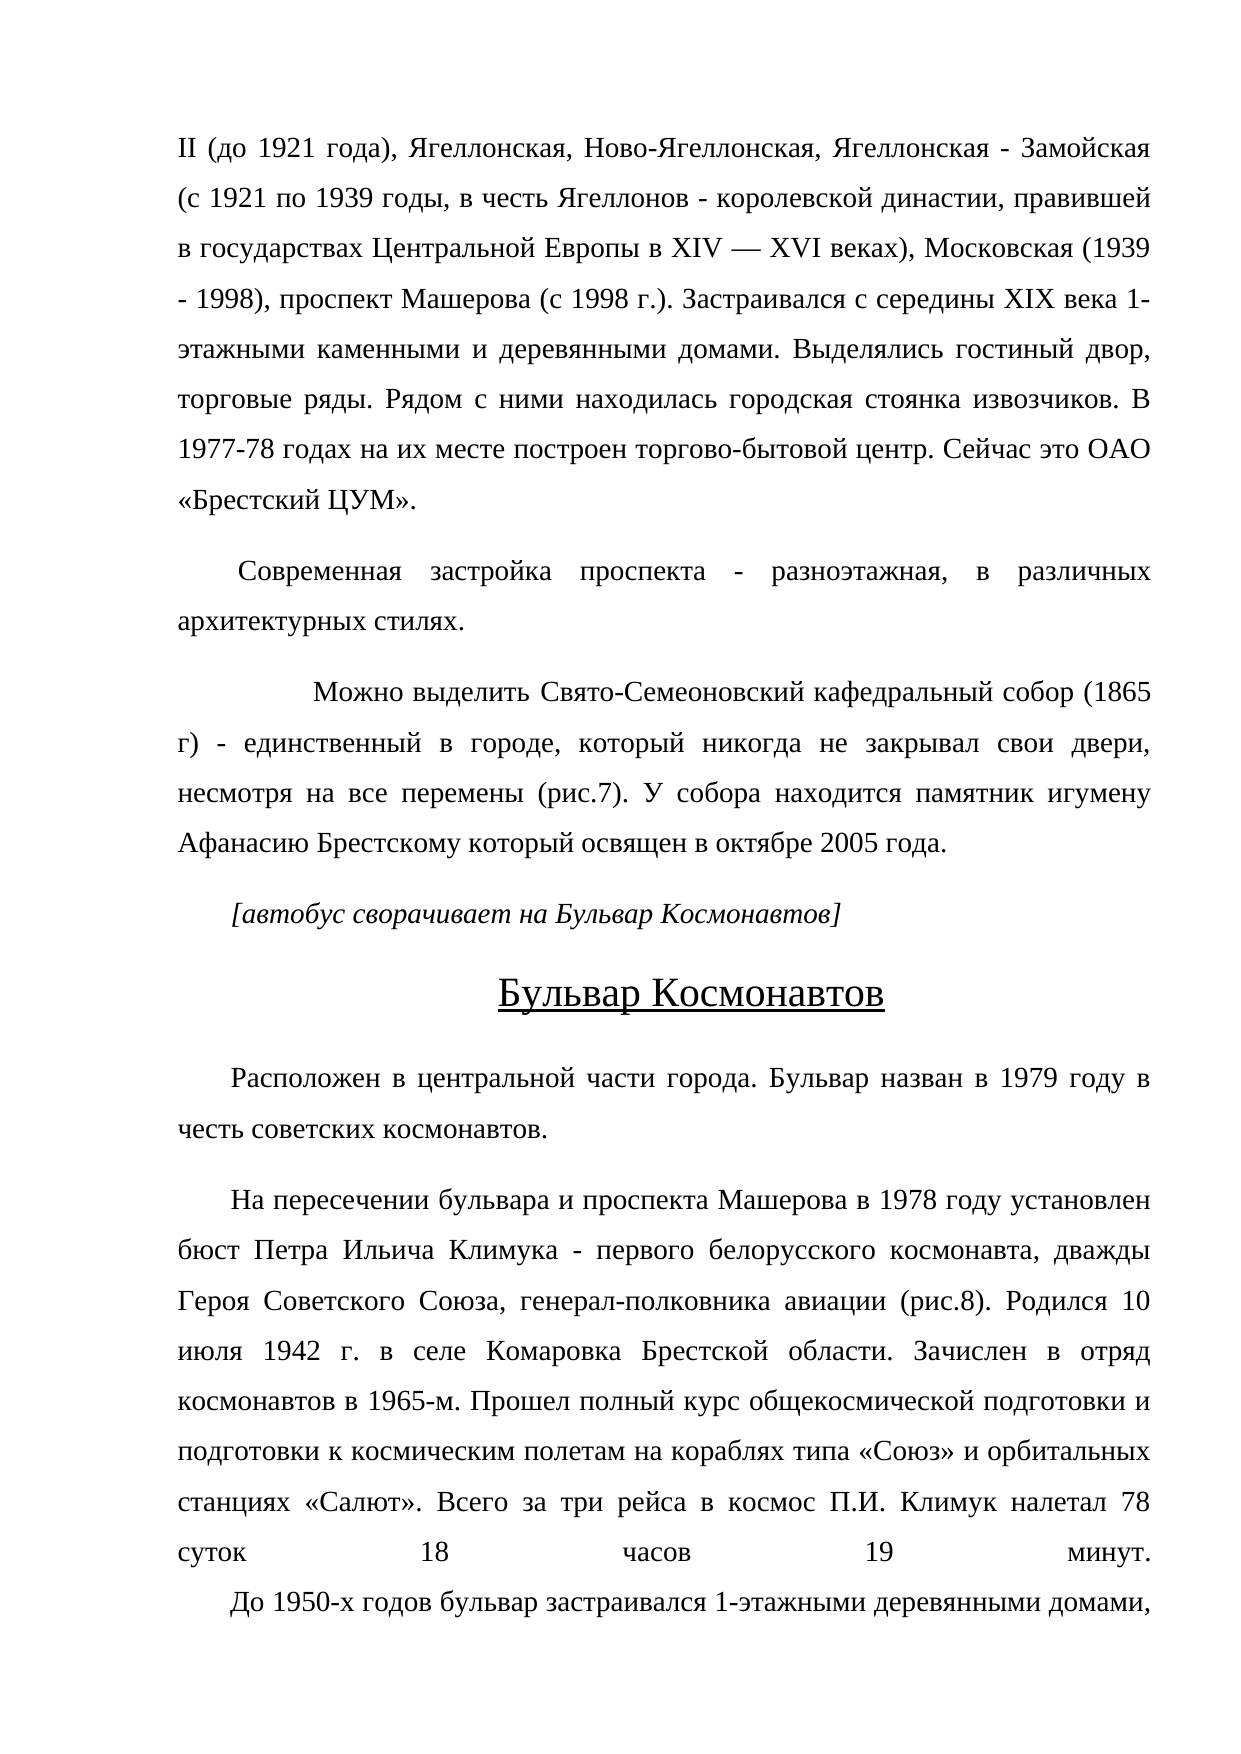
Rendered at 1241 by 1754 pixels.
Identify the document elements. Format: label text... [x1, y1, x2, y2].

text Современная застройка проспекта - разноэтажная, в различных архитектурных стилях. [177, 553, 1152, 637]
text Бульвар Космонавтов [177, 968, 1152, 1016]
text Можно выделить Свято-Семеоновский кафедральный собор () - единственный в городе, который никогда не закрывал свои двери, несмотря на все перемены (рис.7). У собора находится памятник игумену Афанасию Брестскому который освящен в октябре 2005 года. [177, 674, 1152, 859]
text [автобус сворачивает на Бульвар Космонавтов] [177, 897, 1152, 930]
text Расположен в центральной части города. Бульвар назван в 1979 году в честь советских космонавтов. [177, 1061, 1152, 1144]
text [177, 130, 1152, 516]
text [177, 1182, 1152, 1618]
